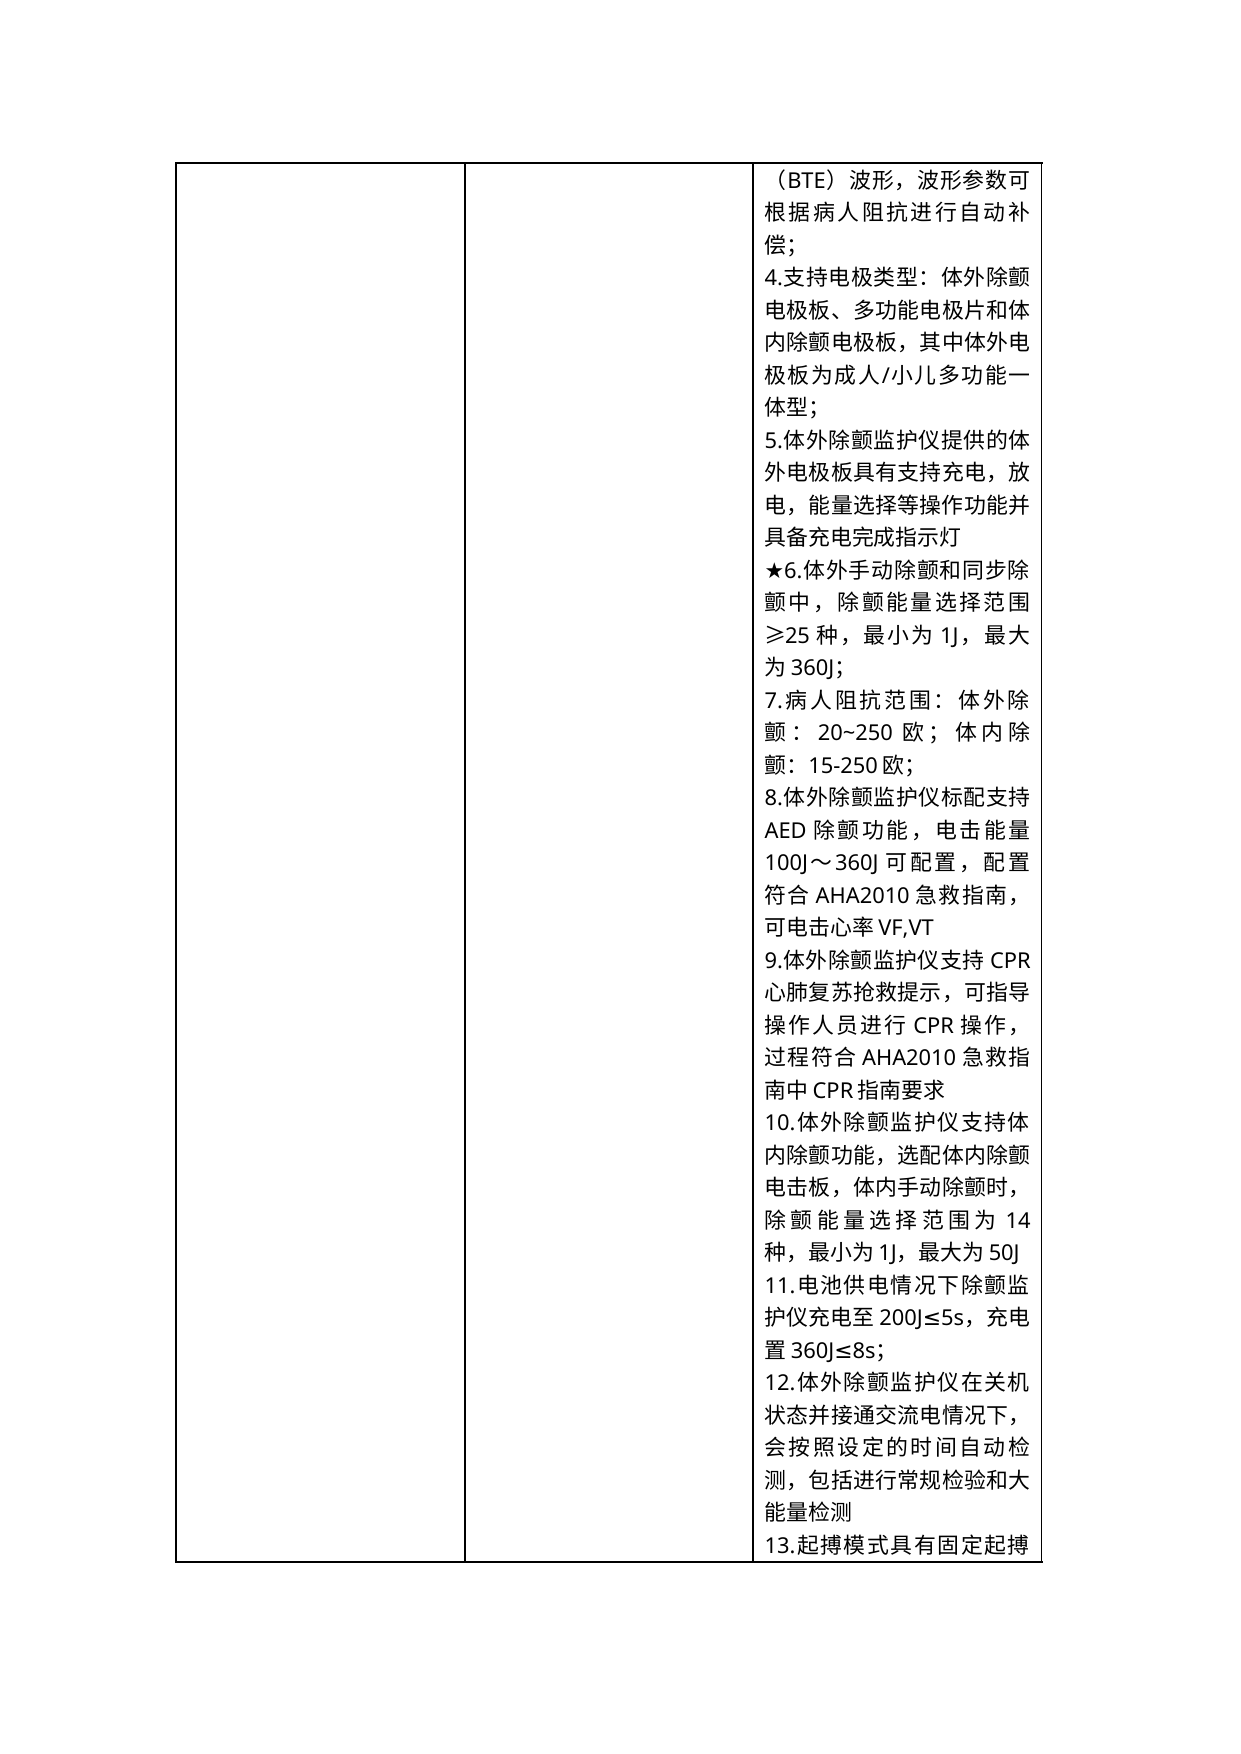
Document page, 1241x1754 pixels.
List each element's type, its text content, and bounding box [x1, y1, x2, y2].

table_cell [466, 164, 752, 1561]
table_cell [754, 164, 1041, 1561]
table_cell 1 [177, 164, 464, 1561]
